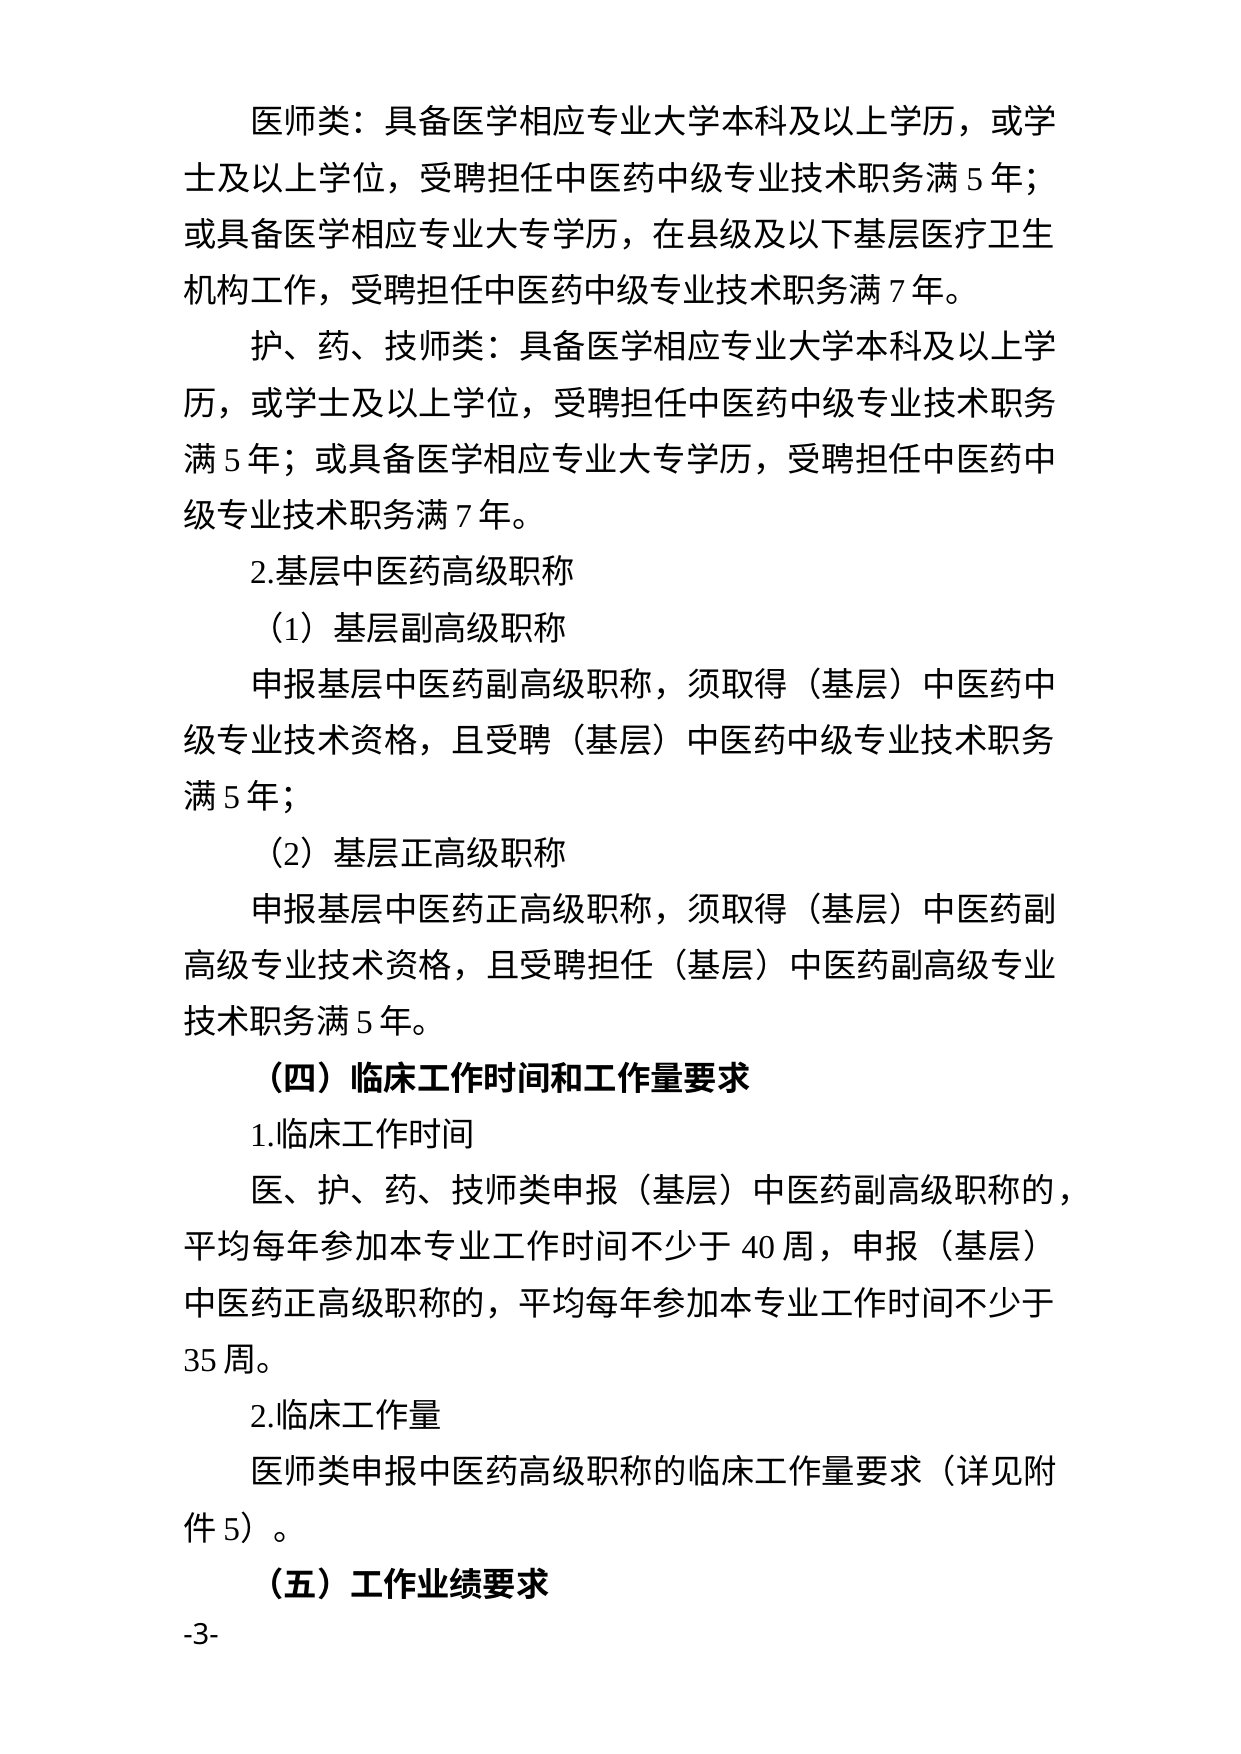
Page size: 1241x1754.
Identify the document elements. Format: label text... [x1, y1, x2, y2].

text 申报基层中医药副高级职称，须取得（基层）中医药中级专业技术资格，且受聘（基层）中医药中级专业技术职务满5年； [183, 651, 1057, 820]
text （四）临床工作时间和工作量要求 [183, 1045, 1057, 1101]
text （2）基层正高级职称 [183, 820, 1057, 876]
text 2.临床工作量 [183, 1382, 1057, 1439]
text （五）工作业绩要求 [183, 1551, 1057, 1607]
text 申报基层中医药正高级职称，须取得（基层）中医药副高级专业技术资格，且受聘担任（基层）中医药副高级专业技术职务满5年。 [183, 876, 1057, 1045]
text 医师类申报中医药高级职称的临床工作量要求（详见附件5）。 [183, 1439, 1057, 1551]
text 护、药、技师类：具备医学相应专业大学本科及以上学历，或学士及以上学位，受聘担任中医药中级专业技术职务满5年；或具备医学相应专业大专学历，受聘担任中医药中级专业技术职务满7年。 [183, 314, 1057, 539]
text 2.基层中医药高级职称 [183, 539, 1057, 595]
text 医师类：具备医学相应专业大学本科及以上学历，或学士及以上学位，受聘担任中医药中级专业技术职务满5年；或具备医学相应专业大专学历，在县级及以下基层医疗卫生机构工作，受聘担任中医药中级专业技术职务满7年。 [183, 89, 1057, 314]
text 医、护、药、技师类申报（基层）中医药副高级职称的，平均每年参加本专业工作时间不少于40周，申报（基层）中医药正高级职称的，平均每年参加本专业工作时间不少于35周。 [183, 1157, 1057, 1382]
text （1）基层副高级职称 [183, 595, 1057, 651]
text 1.临床工作时间 [183, 1101, 1057, 1157]
